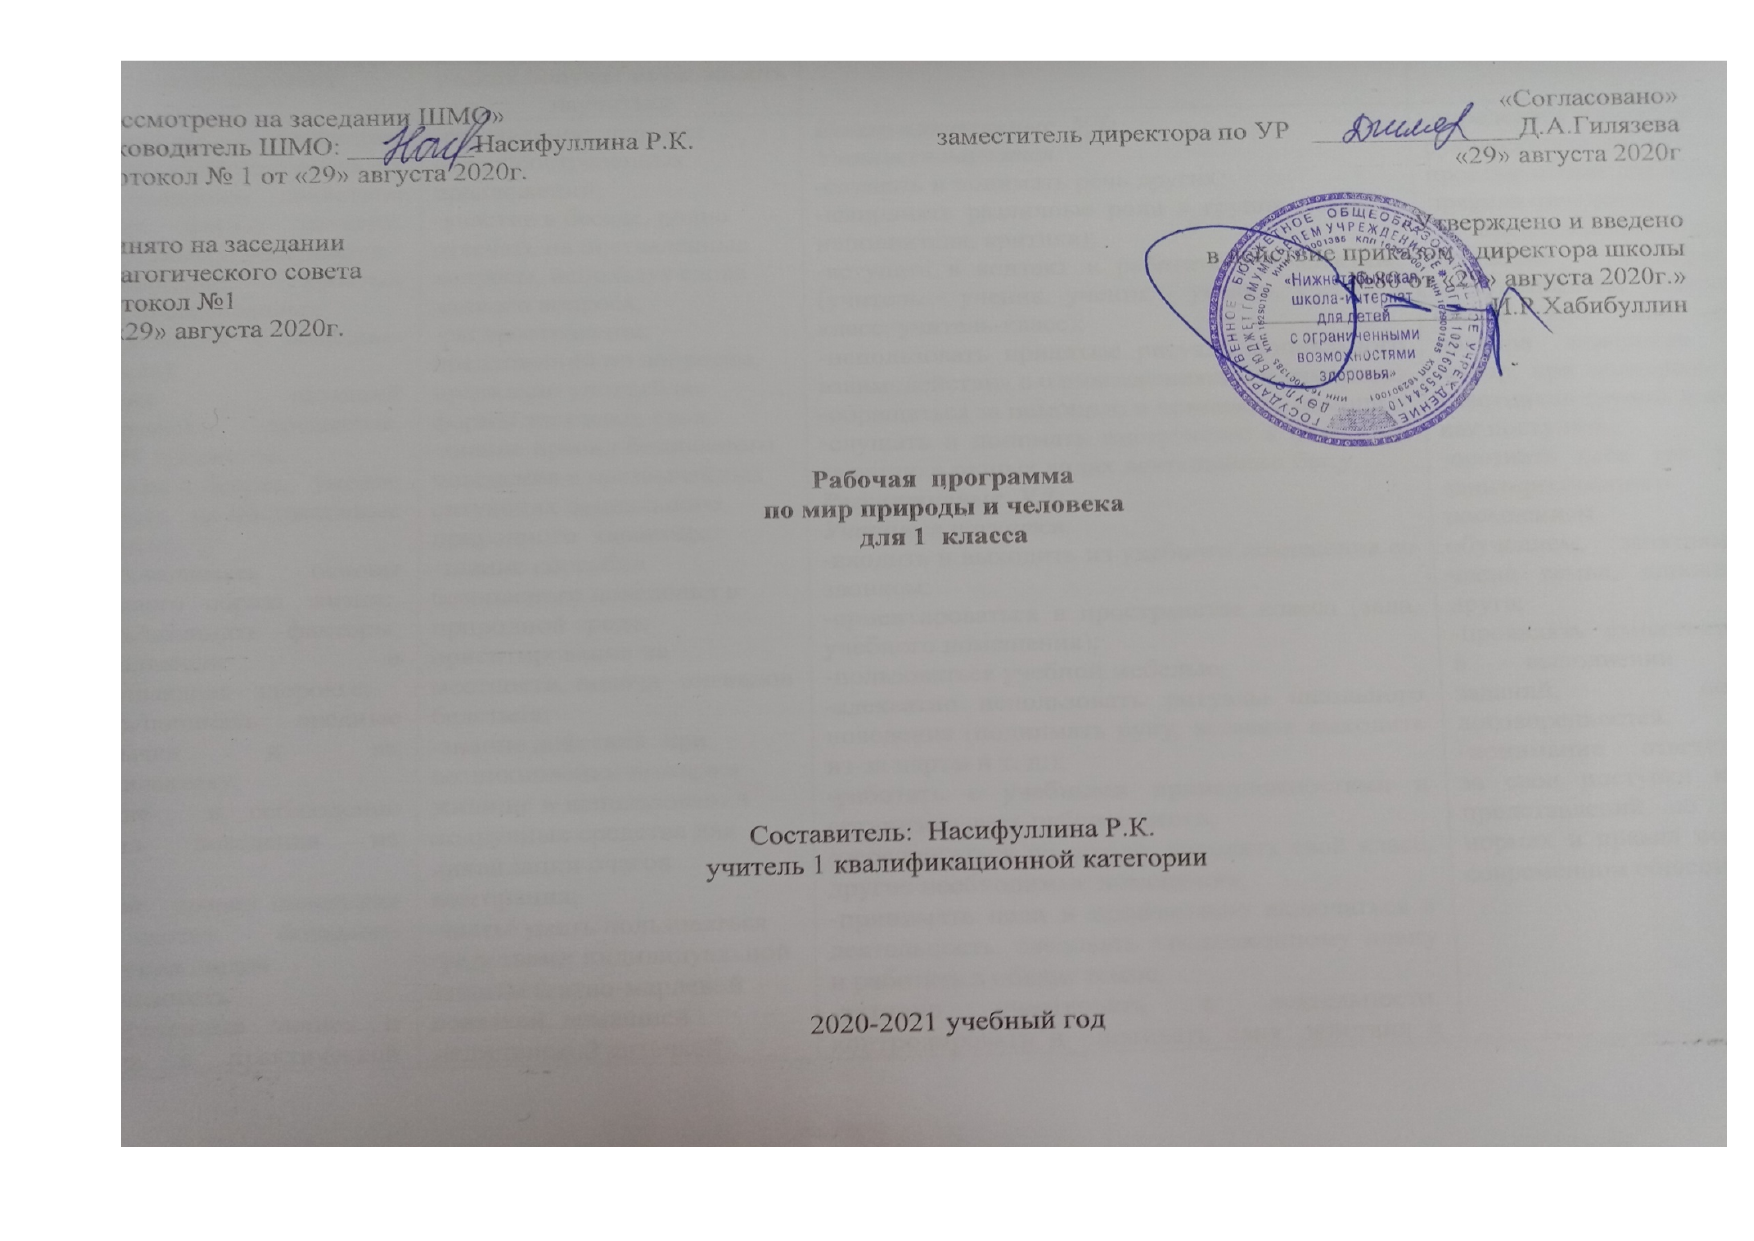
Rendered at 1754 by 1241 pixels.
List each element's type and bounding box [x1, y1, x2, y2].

picture [122, 62, 1725, 1147]
